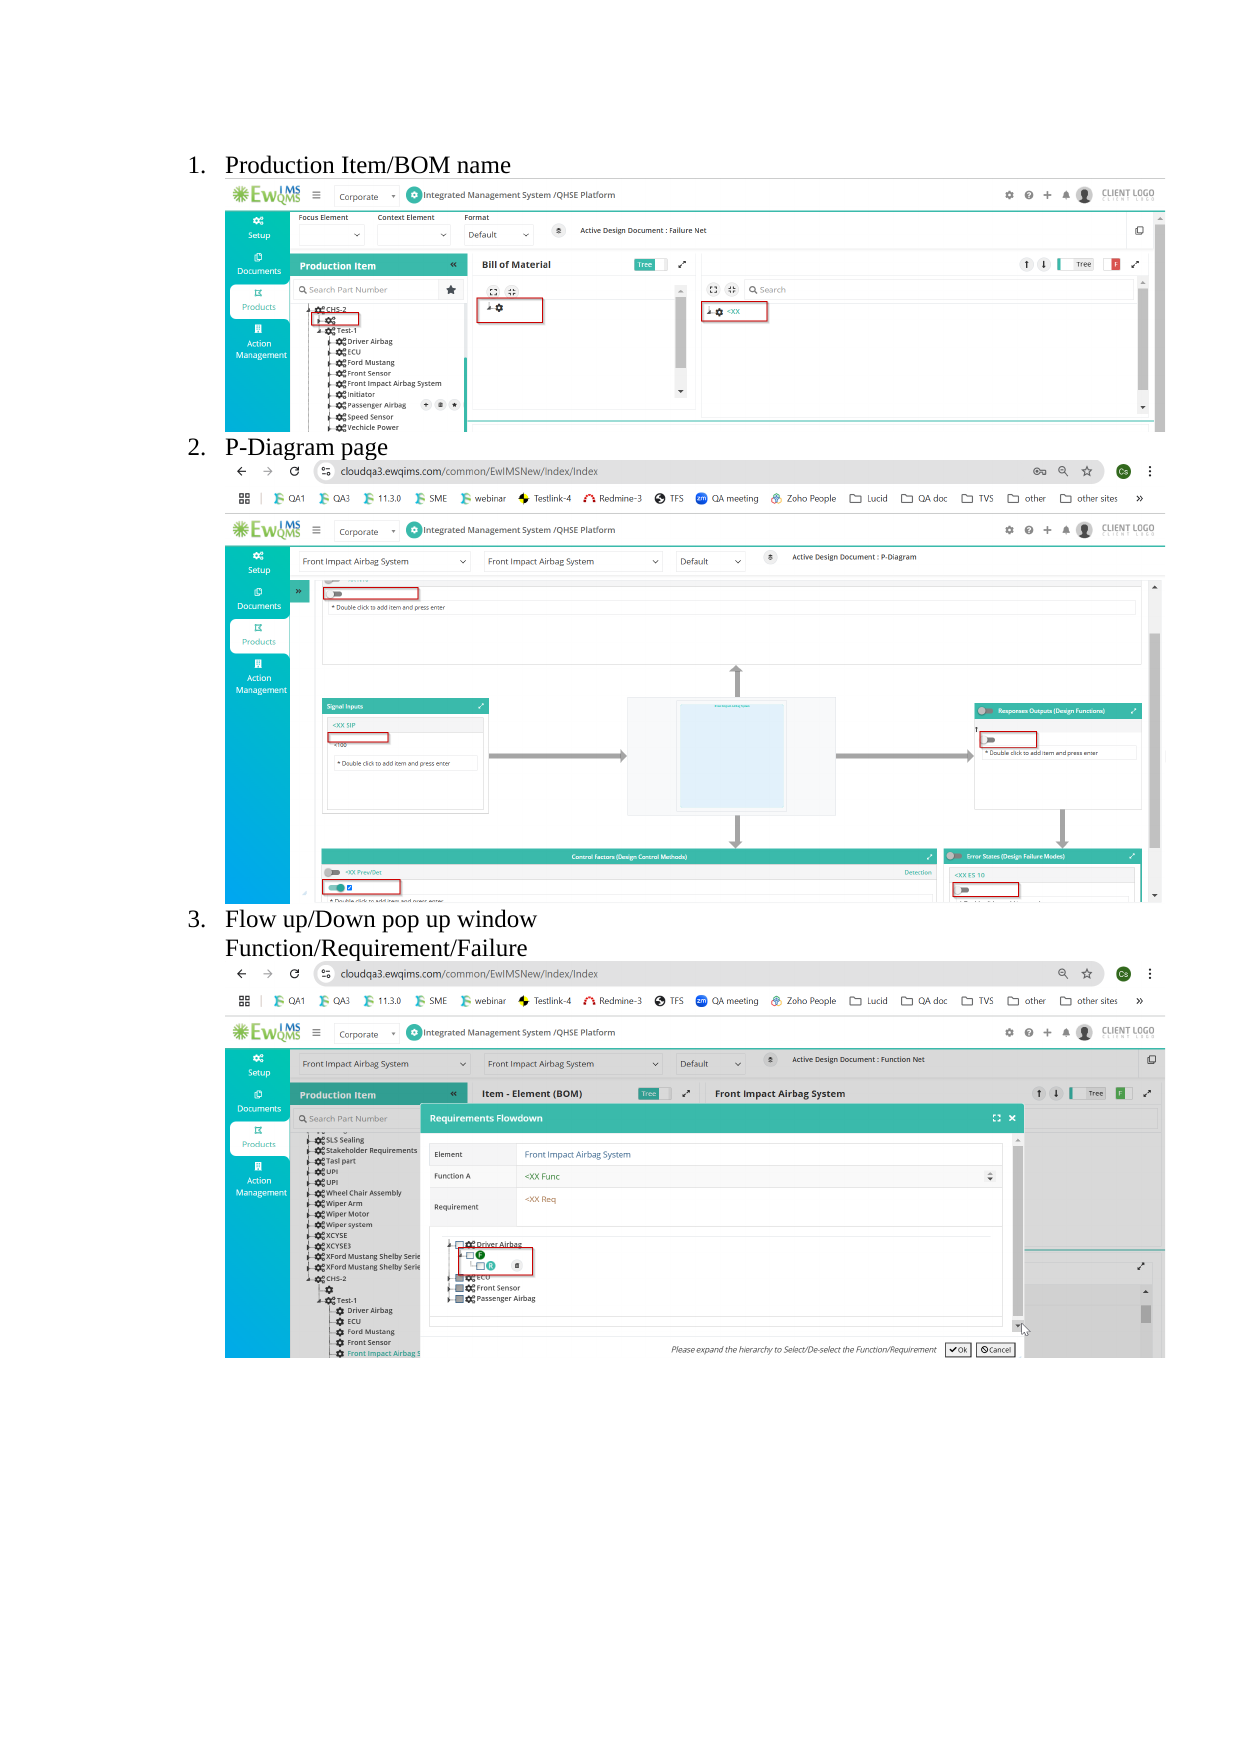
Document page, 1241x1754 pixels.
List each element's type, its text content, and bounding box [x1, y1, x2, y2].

picture [225, 460, 1166, 904]
picture [225, 961, 1166, 1358]
picture [225, 178, 1166, 432]
